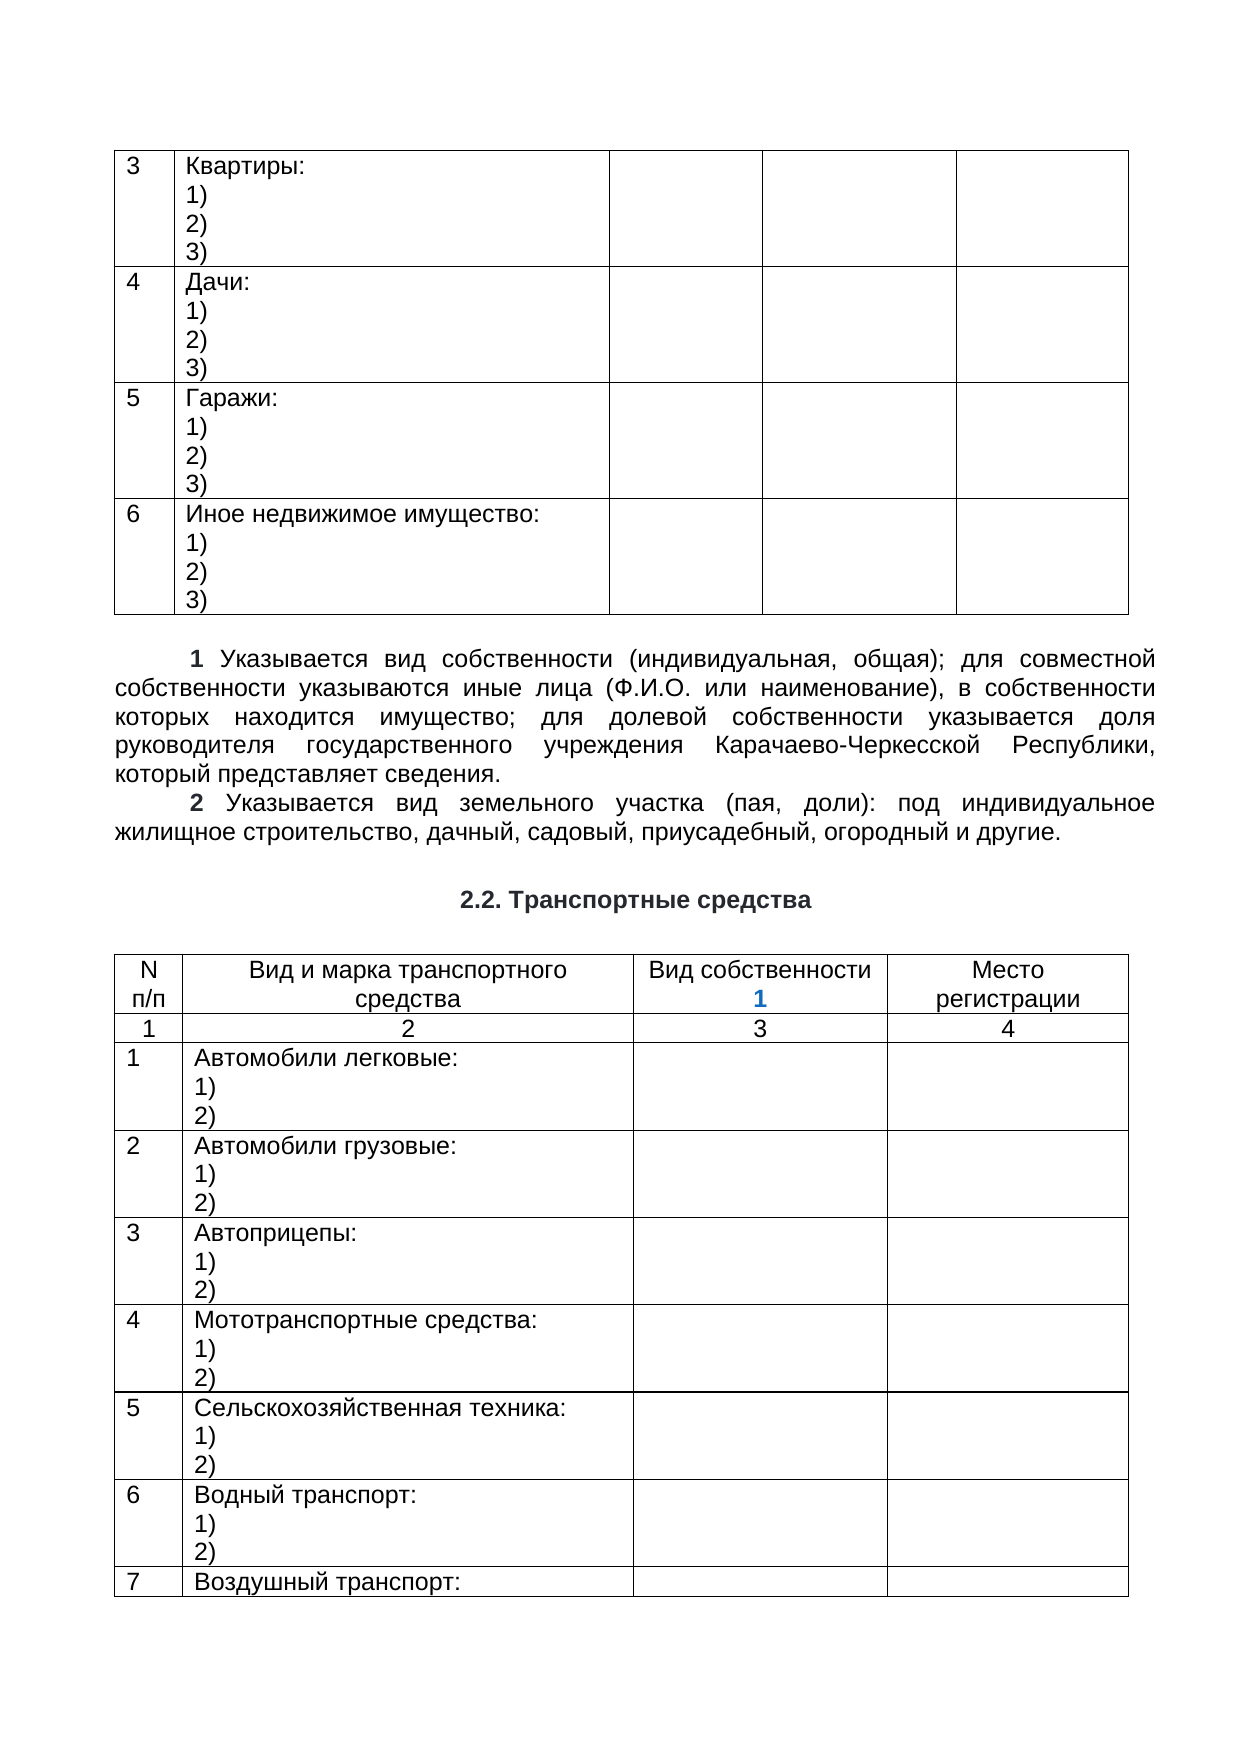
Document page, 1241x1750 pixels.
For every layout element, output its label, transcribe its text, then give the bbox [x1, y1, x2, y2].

table_cell [888, 1305, 1128, 1391]
table_cell [634, 1305, 887, 1391]
table_cell [957, 383, 1128, 498]
table_cell Квартиры: 1) 2) 3) [175, 151, 609, 266]
table_cell Автоприцепы: 1) 2) [183, 1218, 633, 1304]
table_cell [763, 267, 956, 382]
table_cell 4 [888, 1014, 1128, 1042]
table_cell [957, 151, 1128, 266]
table_header N п/п [115, 955, 182, 1012]
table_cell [183, 1567, 633, 1596]
table_cell [888, 1480, 1128, 1566]
table_cell 5 [115, 1393, 182, 1479]
table_cell 2 [115, 1131, 182, 1217]
table_cell [888, 1131, 1128, 1217]
table_cell [634, 1393, 887, 1479]
table_cell [763, 499, 956, 614]
text 2 Указывается вид земельного участка (пая, доли): под индивидуальное жилищное строительство, дачный, садовый, приусадебный, огородный и другие. [114, 788, 1157, 845]
table_cell 3 [115, 1218, 182, 1304]
table_cell [634, 1480, 887, 1566]
table_cell 1 [115, 1014, 182, 1042]
table_cell [888, 1043, 1128, 1129]
table_cell 5 [115, 383, 174, 498]
table_cell Мототранспортные средства: 1) 2) [183, 1305, 633, 1391]
table_cell 4 [115, 267, 174, 382]
table_cell 3 [115, 151, 174, 266]
table_cell 6 [115, 1480, 182, 1566]
table_cell 4 [115, 1305, 182, 1391]
table_cell [634, 1218, 887, 1304]
table_cell Иное недвижимое имущество: 1) 2) 3) [175, 499, 609, 614]
table_cell 3 [634, 1014, 887, 1042]
table_cell [888, 1393, 1128, 1479]
table_cell [634, 1131, 887, 1217]
table_cell [888, 1218, 1128, 1304]
table_cell 7 [115, 1567, 182, 1596]
table_cell 2 [183, 1014, 633, 1042]
table_cell Дачи: 1) 2) 3) [175, 267, 609, 382]
table_cell Водный транспорт: 1) 2) [183, 1480, 633, 1566]
table_cell [634, 1567, 887, 1596]
table_cell [763, 383, 956, 498]
table_header Вид собственности 1 [634, 955, 887, 1012]
table_cell [610, 499, 762, 614]
table_cell [634, 1043, 887, 1129]
table_cell [610, 151, 762, 266]
table_cell Автомобили грузовые: 1) 2) [183, 1131, 633, 1217]
table_cell 6 [115, 499, 174, 614]
table_cell Гаражи: 1) 2) 3) [175, 383, 609, 498]
table_cell [763, 151, 956, 266]
table_cell Автомобили легковые: 1) 2) [183, 1043, 633, 1129]
table_header Место регистрации [888, 955, 1128, 1012]
subtitle 2.2. Транспортные средства [114, 885, 1157, 914]
table_cell [957, 499, 1128, 614]
table_cell [888, 1567, 1128, 1596]
table_cell 1 [115, 1043, 182, 1129]
table_cell [610, 383, 762, 498]
table_header Вид и марка транспортного средства [183, 955, 633, 1012]
table_cell [957, 267, 1128, 382]
table_cell Сельскохозяйственная техника: 1) 2) [183, 1393, 633, 1479]
table_cell [610, 267, 762, 382]
text 1 Указывается вид собственности (индивидуальная, общая); для совместной собственности указываются иные лица (Ф.И.О. или наименование), в собственности которых находится имущество; для долевой собственности указывается доля руководителя государственного учреждения Карачаево-Черкесской Республики, который представляет сведения. [114, 644, 1157, 788]
